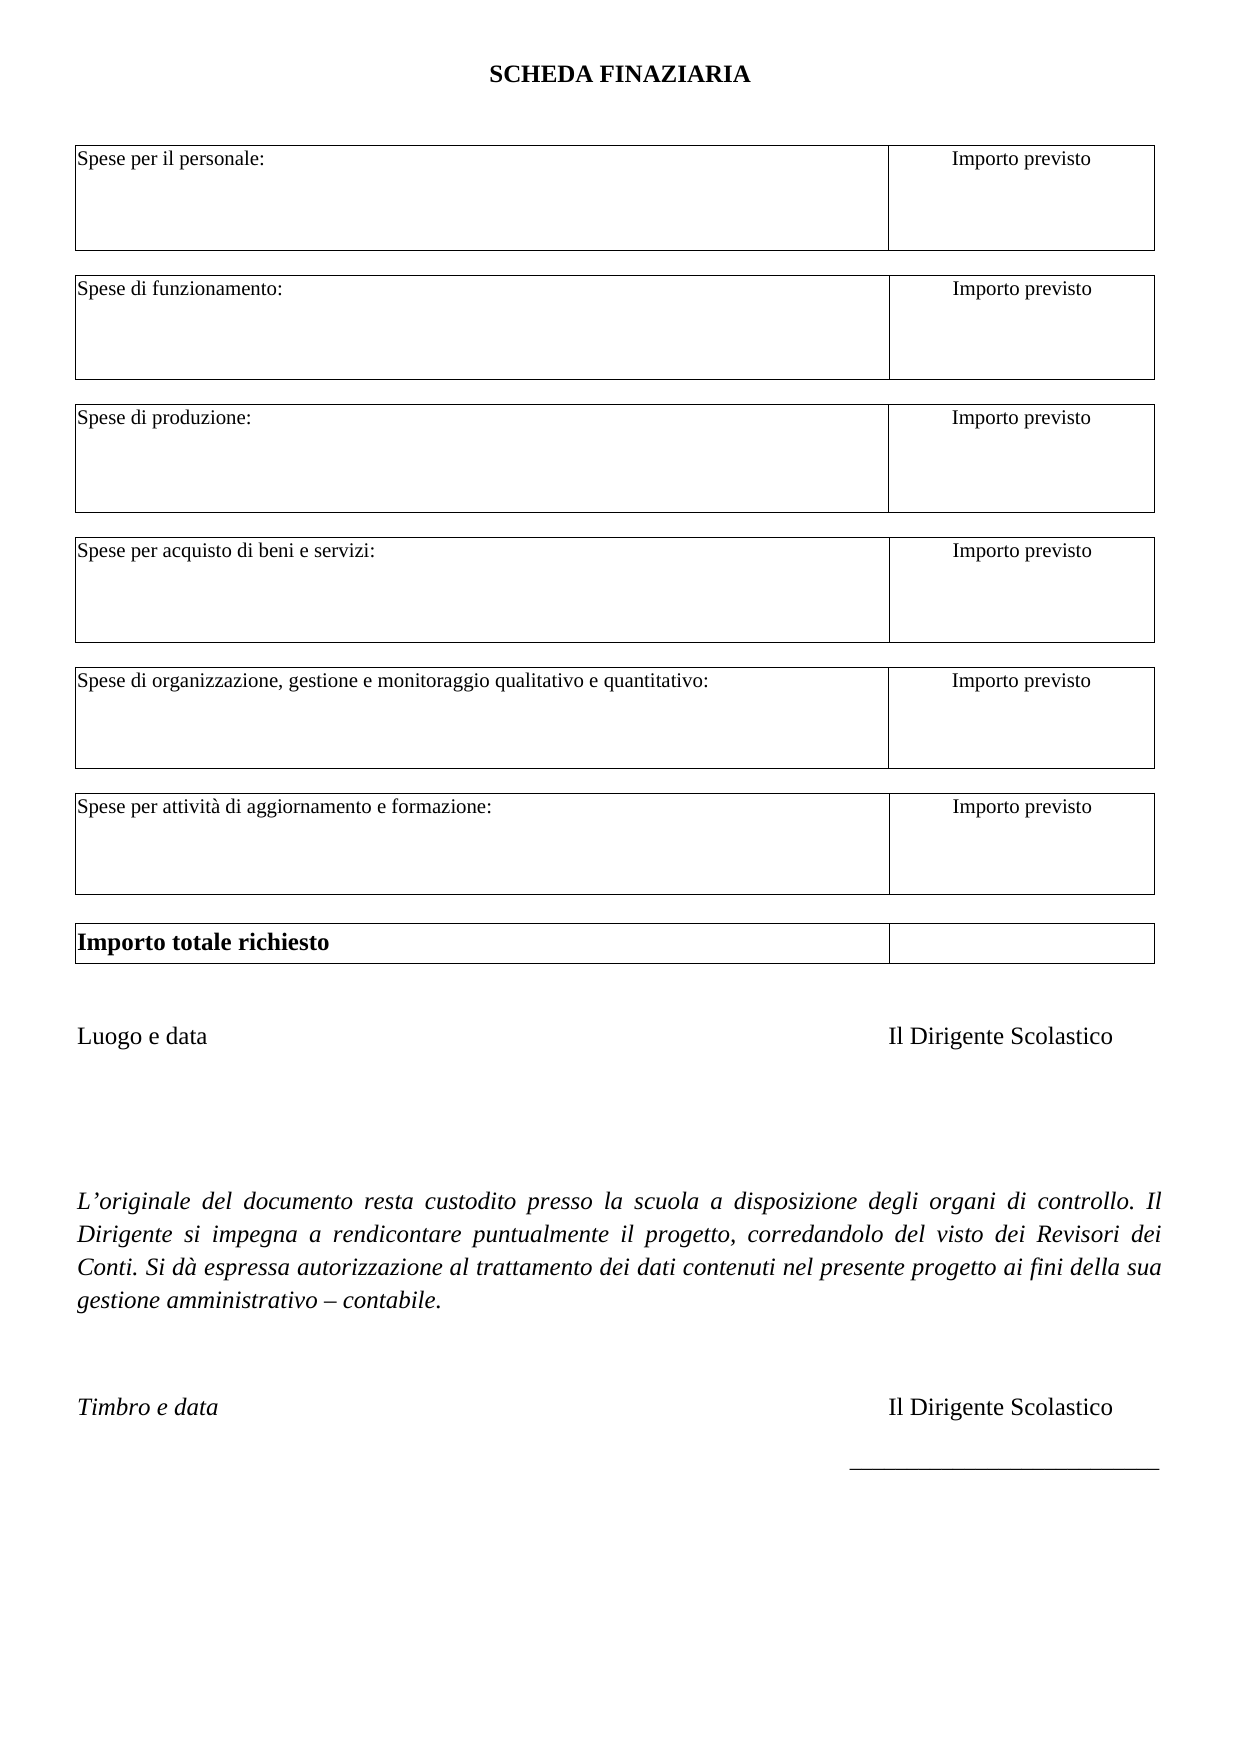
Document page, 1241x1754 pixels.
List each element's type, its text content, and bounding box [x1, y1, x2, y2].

table_header Spese di funzionamento: [76, 276, 889, 379]
table_header [890, 924, 1154, 963]
table_header Spese per attività di aggiornamento e formazione: [76, 794, 889, 893]
table_header Importo previsto [889, 405, 1154, 512]
table_header Importo previsto [889, 668, 1154, 768]
table_header Importo totale richiesto [76, 924, 889, 963]
table_header Importo previsto [890, 538, 1154, 642]
table_header Importo previsto [890, 794, 1154, 893]
table_header Spese di produzione: [76, 405, 888, 512]
text L’originale del documento resta custodito presso la scuola a disposizione degli organi di controllo. Il Dirigente si impegna a rendicontare puntualmente il progetto, corredandolo del visto dei Revisori dei Conti. Si dà espressa autorizzazione al trattamento dei dati contenuti nel presente progetto ai fini della sua gestione amministrativo – contabile. [77, 1186, 1163, 1314]
text SCHEDA FINAZIARIA [77, 59, 1163, 88]
table_header Spese di organizzazione, gestione e monitoraggio qualitativo e quantitativo: [76, 668, 888, 768]
table_header Importo previsto [889, 146, 1154, 250]
text ___________________________ [77, 1446, 1163, 1473]
table_header Spese per acquisto di beni e servizi: [76, 538, 889, 642]
text Timbro e data Il Dirigente Scolastico [77, 1392, 1163, 1421]
table_header Spese per il personale: [76, 146, 888, 250]
table_header Importo previsto [890, 276, 1154, 379]
text Luogo e data Il Dirigente Scolastico [77, 1021, 1163, 1050]
